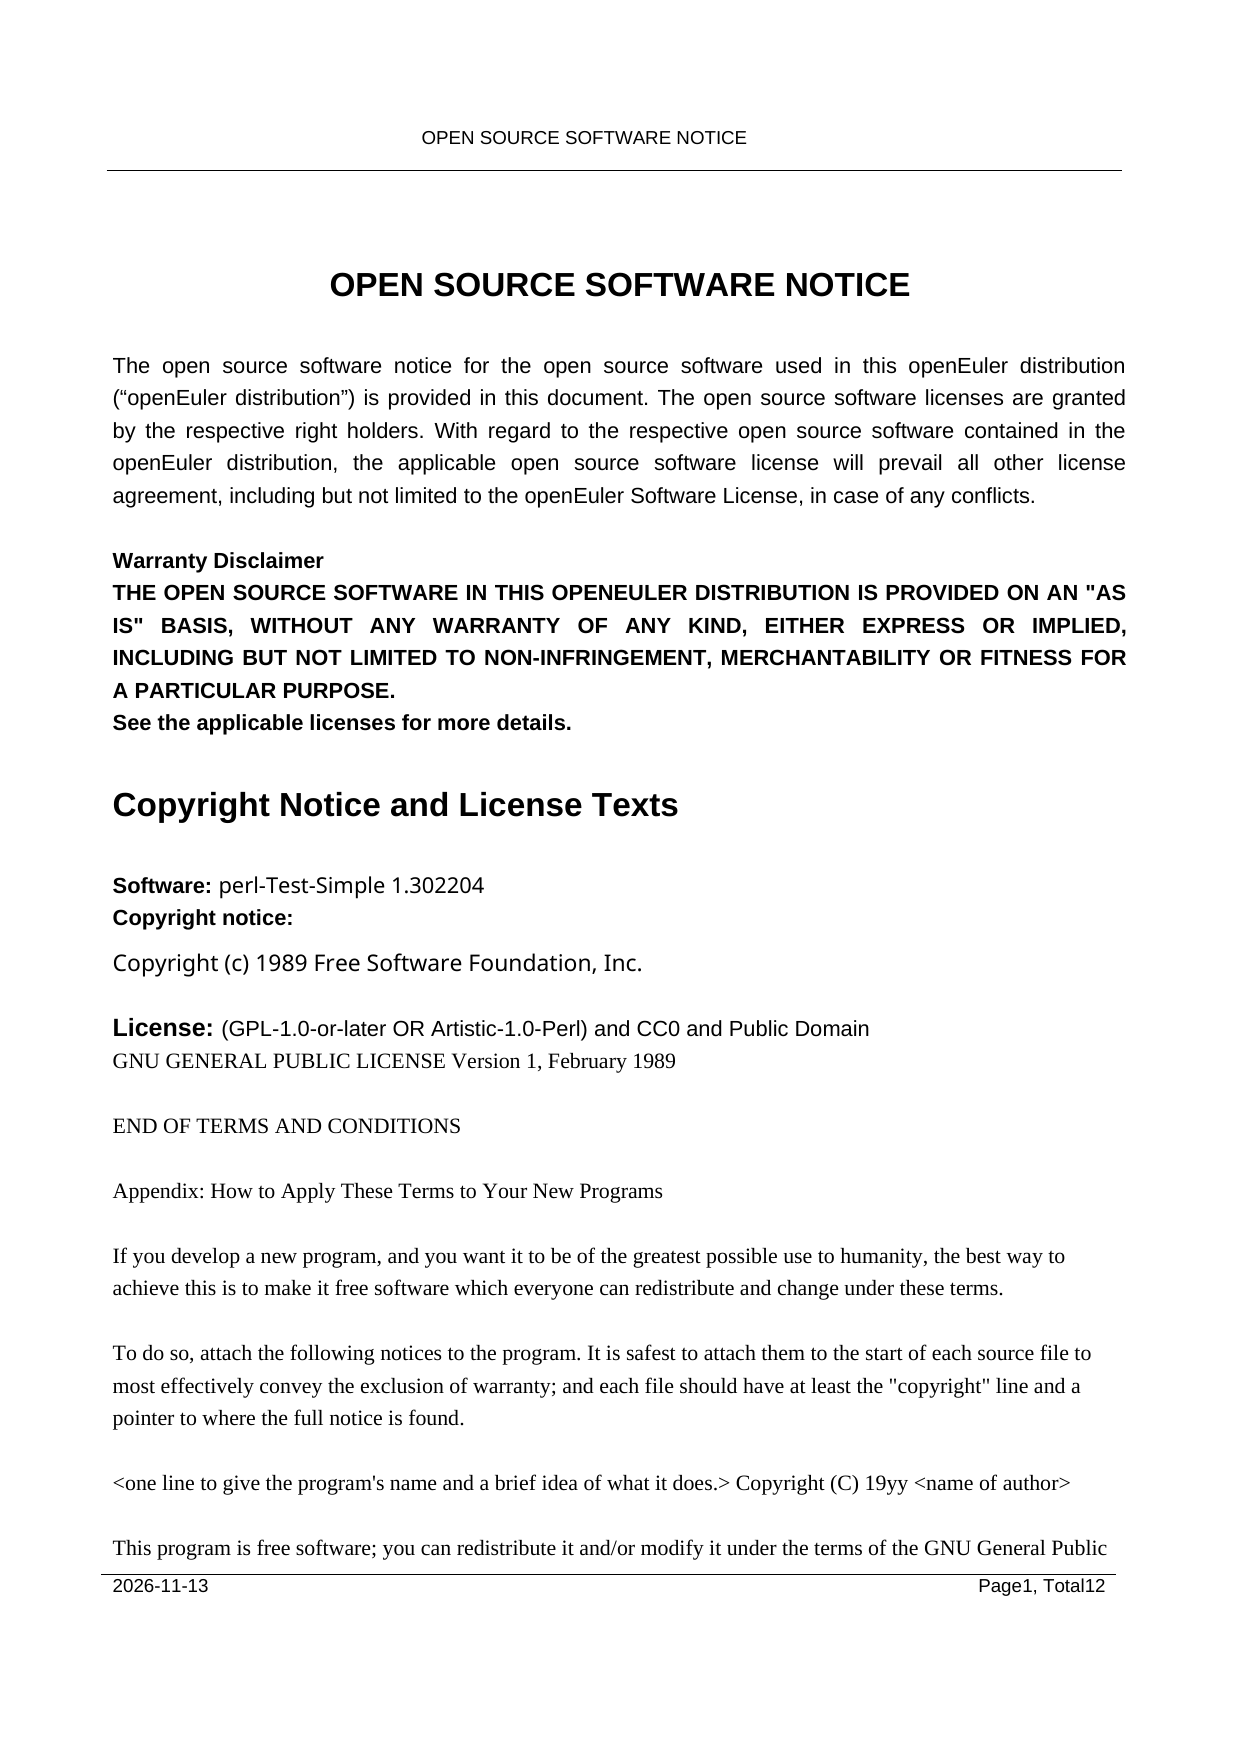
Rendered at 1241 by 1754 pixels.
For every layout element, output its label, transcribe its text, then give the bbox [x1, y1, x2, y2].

title Software: perl-Test-Simple 1.302204 [112, 869, 1128, 901]
text License: (GPL-1.0-or-later OR Artistic-1.0-Perl) and CC0 and Public Domain [112, 1012, 1128, 1044]
text Copyright notice: [112, 901, 1128, 934]
text Copyright (c) 1989 Free Software Foundation, Inc. [112, 947, 1128, 1012]
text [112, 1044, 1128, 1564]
text Warranty Disclaimer [112, 544, 1128, 576]
text The open source software notice for the open source software used in this openEuler distribution (“openEuler distribution”) is provided in this document. The open source software licenses are granted by the respective right holders. With regard to the respective open source software contained in the openEuler distribution, the applicable open source software license will prevail all other license agreement, including but not limited to the openEuler Software License, in case of any conflicts. [112, 349, 1128, 511]
text THE OPEN SOURCE SOFTWARE IN THIS OPENEULER DISTRIBUTION IS PROVIDED ON AN "AS IS" BASIS, WITHOUT ANY WARRANTY OF ANY KIND, EITHER EXPRESS OR IMPLIED, INCLUDING BUT NOT LIMITED TO NON-INFRINGEMENT, MERCHANTABILITY OR FITNESS FOR A PARTICULAR PURPOSE. See the applicable licenses for more details. [112, 576, 1128, 739]
text OPEN SOURCE SOFTWARE NOTICE [112, 251, 1128, 316]
text Copyright Notice and License Texts [112, 771, 1128, 836]
